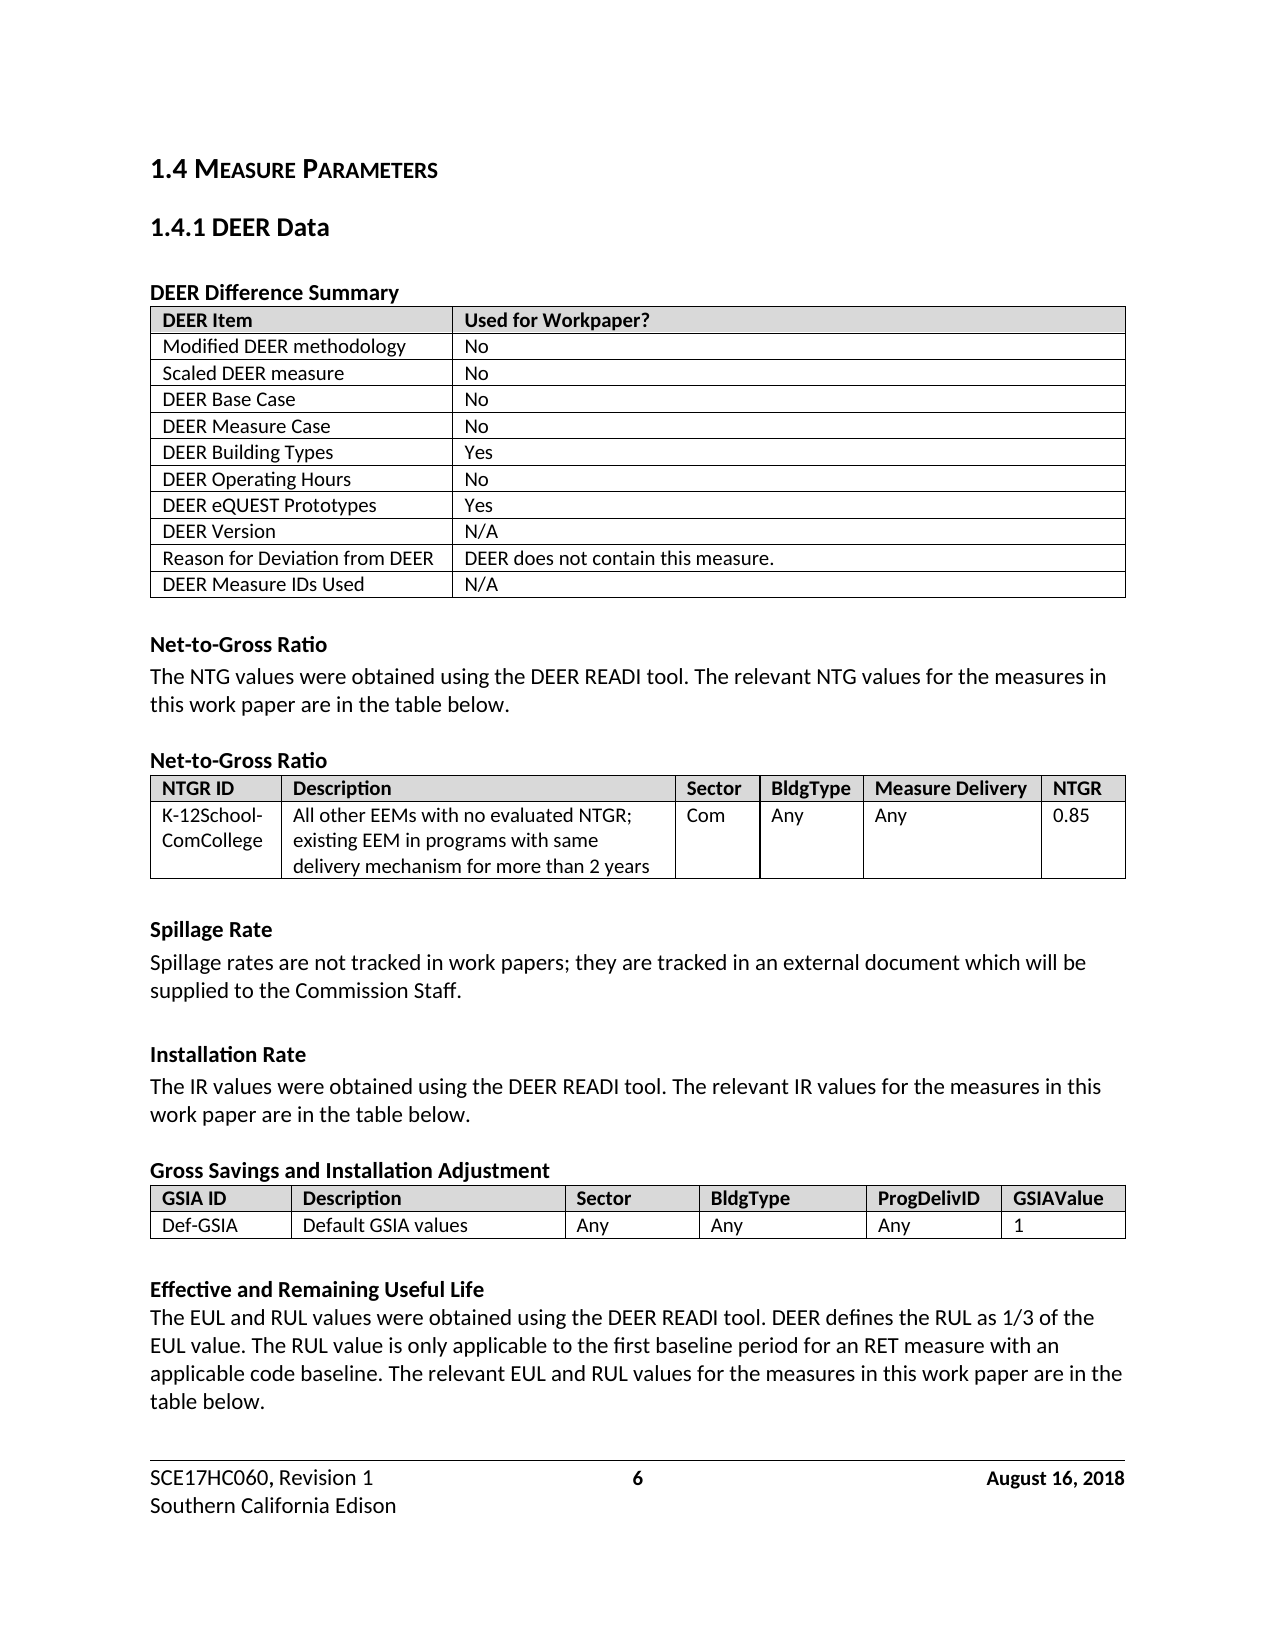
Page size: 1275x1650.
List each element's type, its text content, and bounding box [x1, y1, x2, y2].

text Spillage Rate [150, 916, 1125, 944]
table_header Used for Workpaper? [453, 307, 1125, 332]
table_cell All other EEMs with no evaluated NTGR; existing EEM in programs with same delivery mechanism for more than 2 years [282, 802, 675, 878]
table_header BldgType [700, 1186, 866, 1211]
text Net-to-Gross Ratio [150, 630, 1125, 658]
table_header Sector [676, 776, 759, 801]
table_cell No [453, 386, 1125, 412]
table_cell DEER does not contain this measure. [453, 545, 1125, 571]
table_cell No [453, 334, 1125, 359]
table_header Description [292, 1186, 565, 1211]
table_cell DEER Base Case [151, 386, 452, 412]
table_cell Any [864, 802, 1041, 878]
table_cell K-12School-ComCollege [151, 802, 281, 878]
table_cell Any [566, 1212, 699, 1237]
table_cell 0.85 [1042, 802, 1125, 878]
text Installation Rate [150, 1040, 1125, 1068]
table_header Measure Delivery [864, 776, 1041, 801]
table_header DEER Item [151, 307, 452, 332]
table_header GSIA ID [151, 1186, 291, 1211]
table_cell Yes [453, 439, 1125, 465]
subtitle 1.4.1 DEER Data [150, 211, 1125, 244]
text DEER Difference Summary [150, 278, 1125, 306]
table_cell DEER Measure IDs Used [151, 572, 452, 597]
table_cell 1 [1002, 1212, 1125, 1237]
text The IR values were obtained using the DEER READI tool. The relevant IR values for the measures in this work paper are in the table below. [150, 1072, 1125, 1128]
table_header BldgType [761, 776, 863, 801]
table_cell DEER eQUEST Prototypes [151, 492, 452, 518]
table_header ProgDelivID [867, 1186, 1001, 1211]
table_header Description [282, 776, 675, 801]
table_cell DEER Measure Case [151, 413, 452, 438]
table_cell Reason for Deviation from DEER [151, 545, 452, 571]
text Gross Savings and Installation Adjustment [150, 1156, 1125, 1184]
text Spillage rates are not tracked in work papers; they are tracked in an external document which will be supplied to the Commission Staff. [150, 948, 1125, 1004]
text Net-to-Gross Ratio [150, 746, 1125, 774]
table_cell Def-GSIA [151, 1212, 291, 1237]
table_header NTGR ID [151, 776, 281, 801]
table_cell Modified DEER methodology [151, 334, 452, 359]
text The NTG values were obtained using the DEER READI tool. The relevant NTG values for the measures in this work paper are in the table below. [150, 662, 1125, 718]
text The EUL and RUL values were obtained using the DEER READI tool. DEER defines the RUL as 1/3 of the EUL value. The RUL value is only applicable to the first baseline period for an RET measure with an applicable code baseline. The relevant EUL and RUL values for the measures in this work paper are in the table below. [150, 1303, 1125, 1415]
table_cell N/A [453, 519, 1125, 544]
table_cell N/A [453, 572, 1125, 597]
table_cell Any [867, 1212, 1001, 1237]
table_cell DEER Building Types [151, 439, 452, 465]
table_cell Com [676, 802, 759, 878]
table_header NTGR [1042, 776, 1125, 801]
table_cell Scaled DEER measure [151, 360, 452, 385]
table_cell No [453, 466, 1125, 491]
table_header Sector [566, 1186, 699, 1211]
table_cell Default GSIA values [292, 1212, 565, 1237]
table_header GSIAValue [1002, 1186, 1125, 1211]
table_cell DEER Version [151, 519, 452, 544]
table_cell No [453, 360, 1125, 385]
table_cell Yes [453, 492, 1125, 518]
table_cell No [453, 413, 1125, 438]
subtitle 1.4 Measure Parameters [150, 150, 1125, 186]
table_cell Any [700, 1212, 866, 1237]
table_cell Any [761, 802, 863, 878]
table_cell DEER Operating Hours [151, 466, 452, 491]
text Effective and Remaining Useful Life [150, 1275, 1125, 1303]
